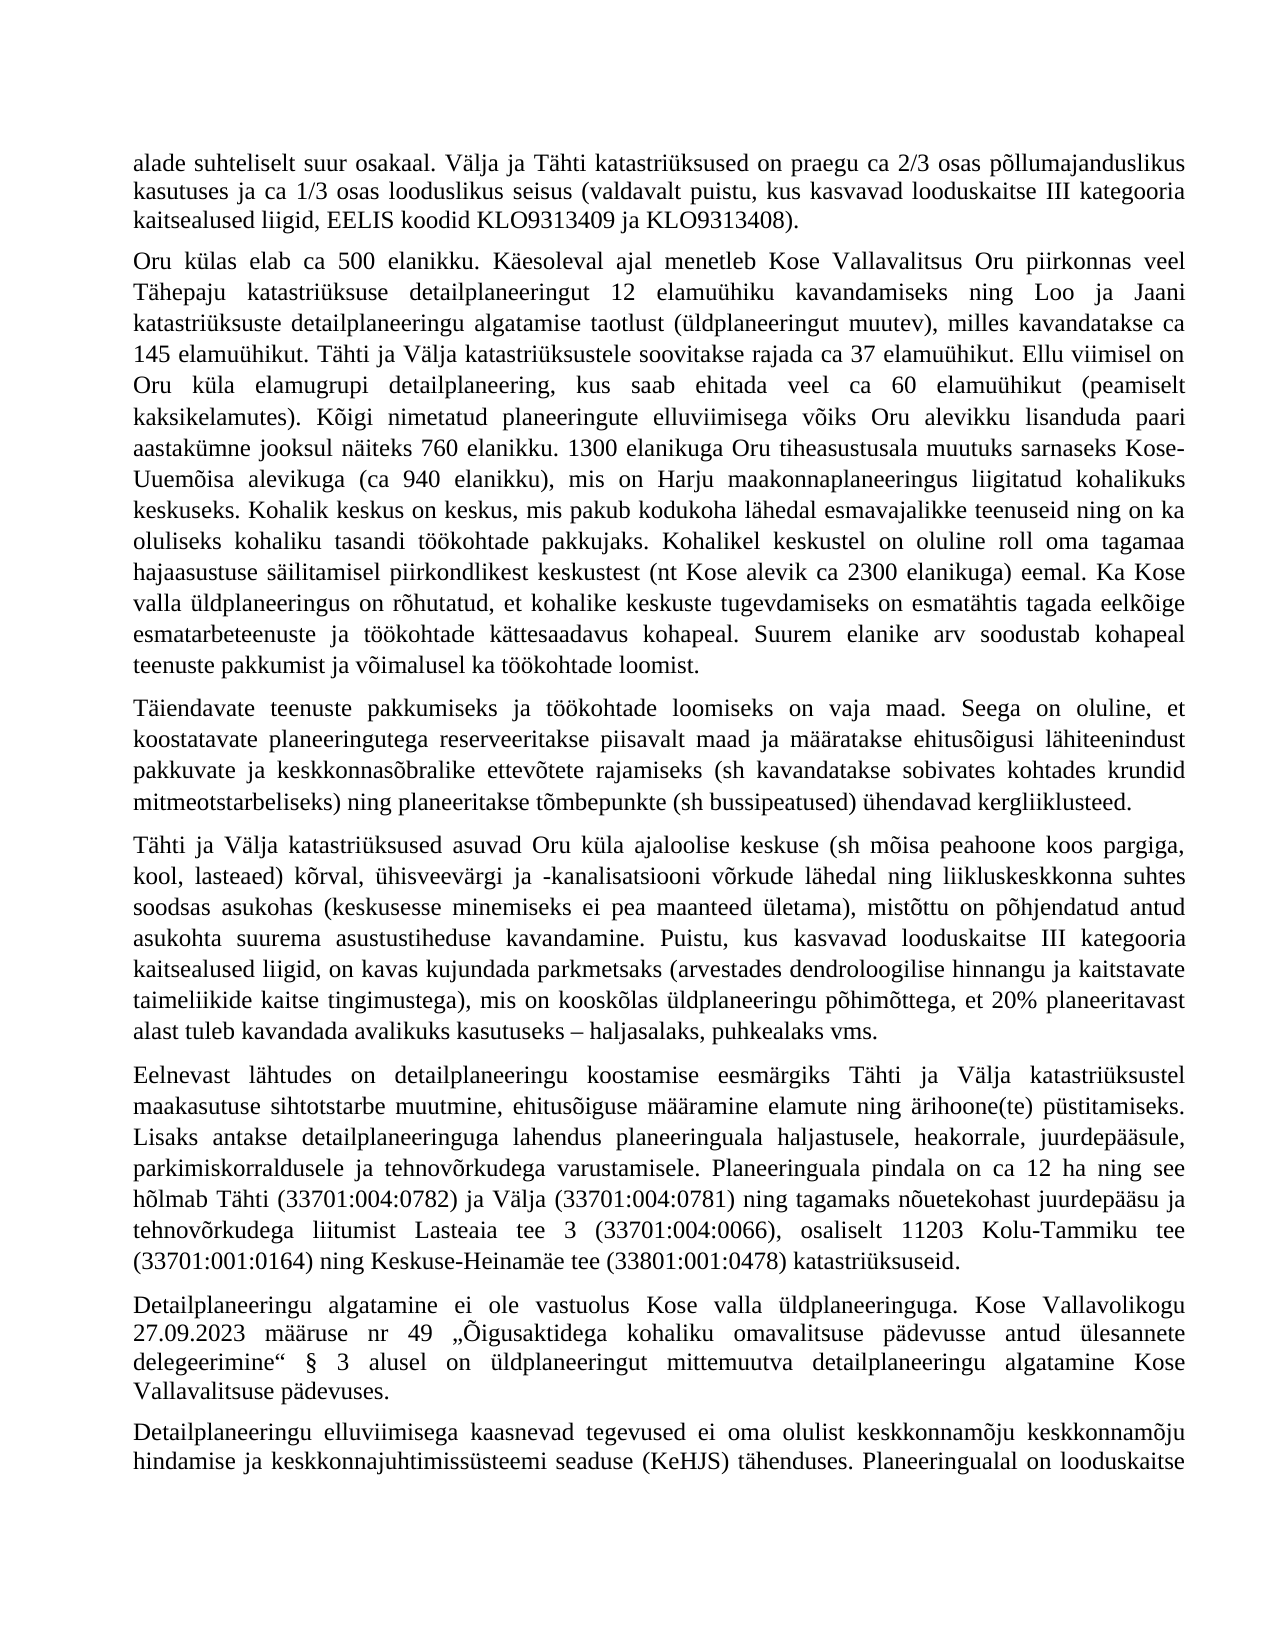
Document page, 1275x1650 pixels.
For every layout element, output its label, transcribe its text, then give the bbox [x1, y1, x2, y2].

text Oru külas elab ca 500 elanikku. Käesoleval ajal menetleb Kose Vallavalitsus Oru piirkonnas veel Tähepaju katastriüksuse detailplaneeringut 12 elamuühiku kavandamiseks ning Loo ja Jaani katastriüksuste detailplaneeringu algatamise taotlust (üldplaneeringut muutev), milles kavandatakse ca 145 elamuühikut. Tähti ja Välja katastriüksustele soovitakse rajada ca 37 elamuühikut. Ellu viimisel on Oru küla elamugrupi detailplaneering, kus saab ehitada veel ca 60 elamuühikut (peamiselt kaksikelamutes). Kõigi nimetatud planeeringute elluviimisega võiks Oru alevikku lisanduda paari aastakümne jooksul näiteks 760 elanikku. 1300 elanikuga Oru tiheasustusala muutuks sarnaseks Kose-Uuemõisa alevikuga (ca 940 elanikku), mis on Harju maakonnaplaneeringus liigitatud kohalikuks keskuseks. Kohalik keskus on keskus, mis pakub kodukoha lähedal esmavajalikke teenuseid ning on ka oluliseks kohaliku tasandi töökohtade pakkujaks. Kohalikel keskustel on oluline roll oma tagamaa hajaasustuse säilitamisel piirkondlikest keskustest (nt Kose alevik ca 2300 elanikuga) eemal. Ka Kose valla üldplaneeringus on rõhutatud, et kohalike keskuste tugevdamiseks on esmatähtis tagada eelkõige esmatarbeteenuste ja töökohtade kättesaadavus kohapeal. Suurem elanike arv soodustab kohapeal teenuste pakkumist ja võimalusel ka töökohtade loomist. [133, 246, 1186, 679]
text Eelnevast lähtudes on detailplaneeringu koostamise eesmärgiks Tähti ja Välja katastriüksustel maakasutuse sihtotstarbe muutmine, ehitusõiguse määramine elamute ning ärihoone(te) püstitamiseks. Lisaks antakse detailplaneeringuga lahendus planeeringuala haljastusele, heakorrale, juurdepääsule, parkimiskorraldusele ja tehnovõrkudega varustamisele. Planeeringuala pindala on ca 12 ha ning see hõlmab Tähti (33701:004:0782) ja Välja (33701:004:0781) ning tagamaks nõuetekohast juurdepääsu ja tehnovõrkudega liitumist Lasteaia tee 3 (33701:004:0066), osaliselt 11203 Kolu-Tammiku tee (33701:001:0164) ning Keskuse-Heinamäe tee (33801:001:0478) katastriüksuseid. [133, 1060, 1186, 1275]
text Täiendavate teenuste pakkumiseks ja töökohtade loomiseks on vaja maad. Seega on oluline, et koostatavate planeeringutega reserveeritakse piisavalt maad ja määratakse ehitusõigusi lähiteenindust pakkuvate ja keskkonnasõbralike ettevõtete rajamiseks (sh kavandatakse sobivates kohtades krundid mitmeotstarbeliseks) ning planeeritakse tõmbepunkte (sh bussipeatused) ühendavad kergliiklusteed. [133, 693, 1186, 815]
text Tähti ja Välja katastriüksused asuvad Oru küla ajaloolise keskuse (sh mõisa peahoone koos pargiga, kool, lasteaed) kõrval, ühisveevärgi ja -kanalisatsiooni võrkude lähedal ning liikluskeskkonna suhtes soodsas asukohas (keskusesse minemiseks ei pea maanteed ületama), mistõttu on põhjendatud antud asukohta suurema asustustiheduse kavandamine. Puistu, kus kasvavad looduskaitse III kategooria kaitsealused liigid, on kavas kujundada parkmetsaks (arvestades dendroloogilise hinnangu ja kaitstavate taimeliikide kaitse tingimustega), mis on kooskõlas üldplaneeringu põhimõttega, et 20% planeeritavast alast tuleb kavandada avalikuks kasutuseks – haljasalaks, puhkealaks vms. [133, 830, 1186, 1045]
text Detailplaneeringu algatamine ei ole vastuolus Kose valla üldplaneeringuga. Kose Vallavolikogu 27.09.2023 määruse nr 49 „Õigusaktidega kohaliku omavalitsuse pädevusse antud ülesannete delegeerimine“ § 3 alusel on üldplaneeringut mittemuutva detailplaneeringu algatamine Kose Vallavalitsuse pädevuses. [133, 1290, 1186, 1405]
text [133, 1417, 1186, 1475]
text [133, 148, 1186, 234]
